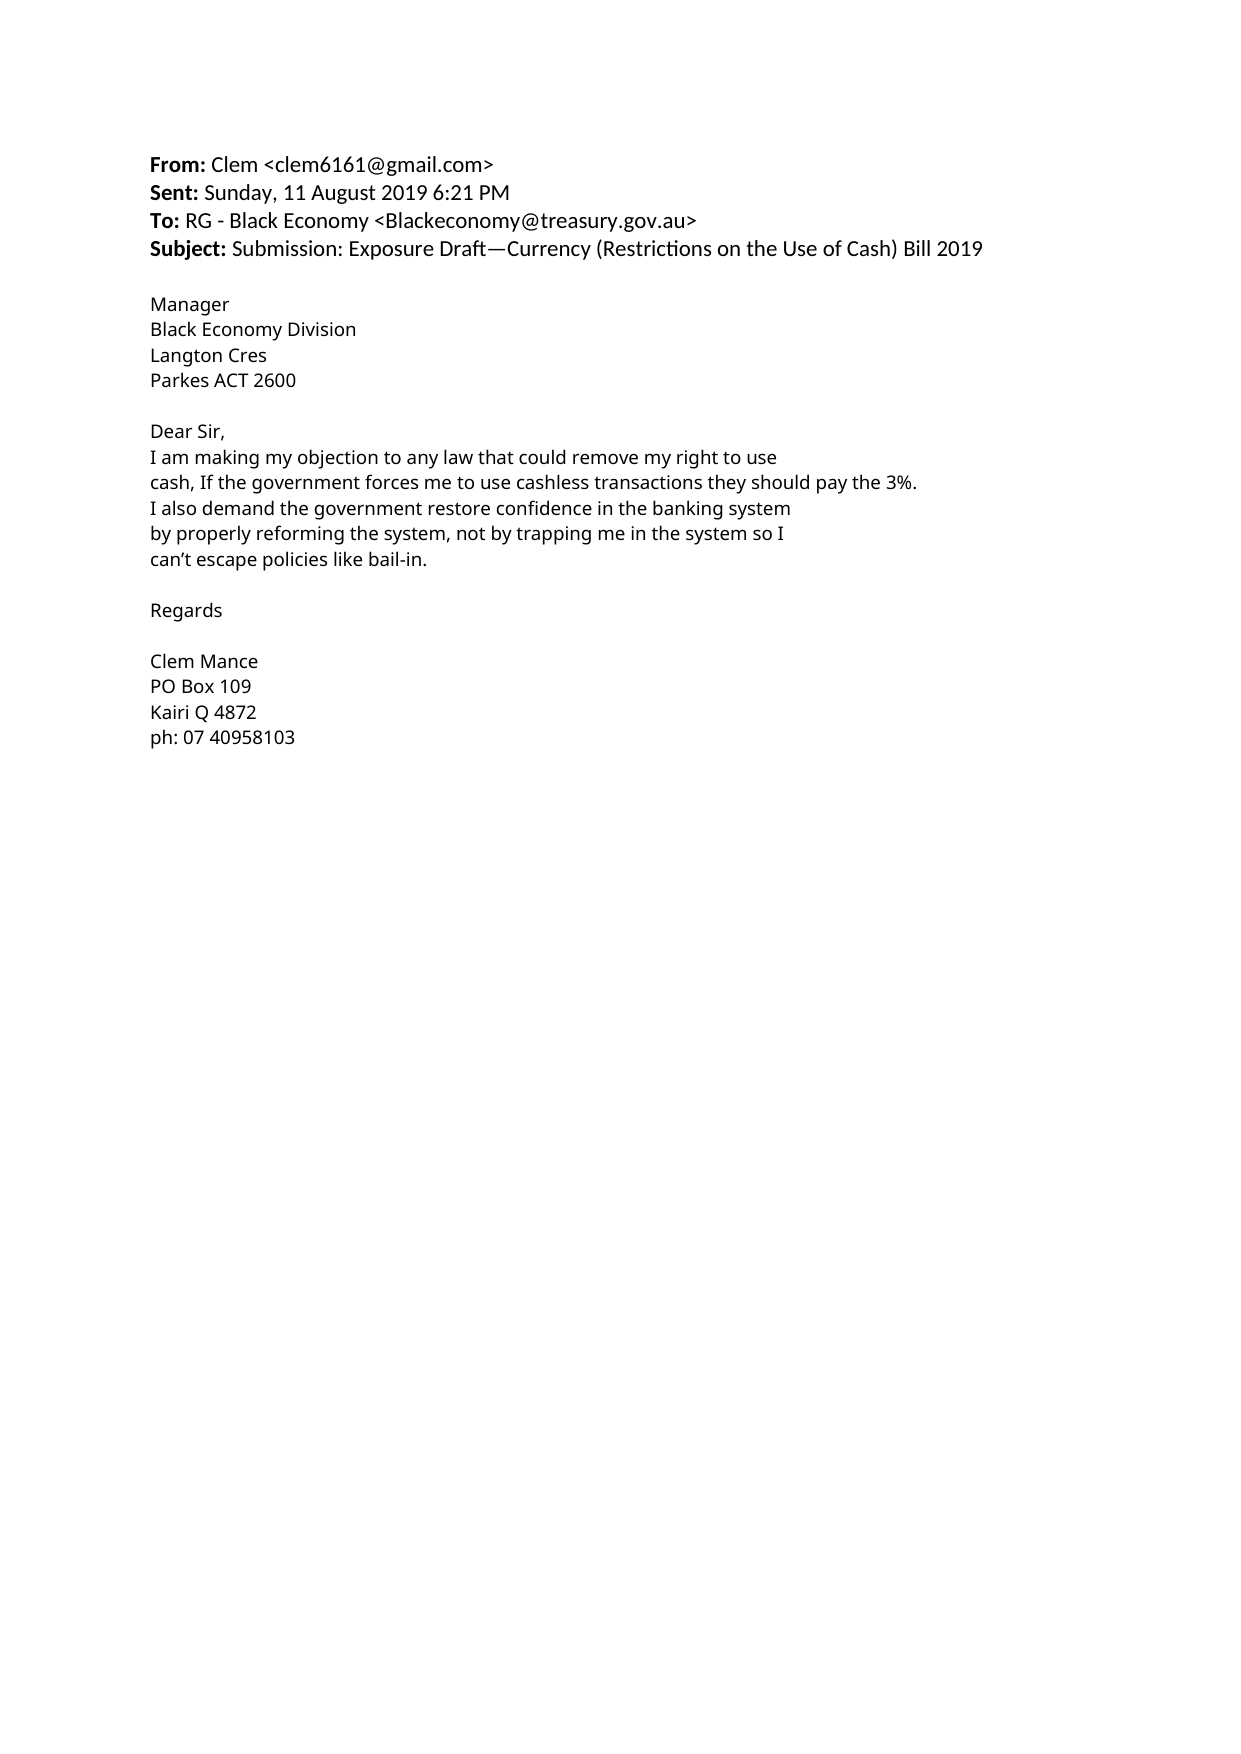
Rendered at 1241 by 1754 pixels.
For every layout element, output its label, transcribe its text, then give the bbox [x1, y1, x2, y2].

text From: Clem <clem6161@gmail.com> Sent: Sunday, 11 August 2019 6:21 PM To: RG - Black Economy <Blackeconomy@treasury.gov.au> Subject: Submission: Exposure Draft—Currency (Restrictions on the Use of Cash) Bill 2019 [150, 150, 1090, 262]
text Manager Black Economy Division Langton Cres Parkes ACT 2600 Dear Sir, I am making my objection to any law that could remove my right to use cash, If the government forces me to use cashless transactions they should pay the 3%. I also demand the government restore confidence in the banking system by properly reforming the system, not by trapping me in the system so I can’t escape policies like bail-in. Regards Clem Mance PO Box 109 Kairi Q 4872 ph: 07 40958103 [150, 291, 1090, 750]
